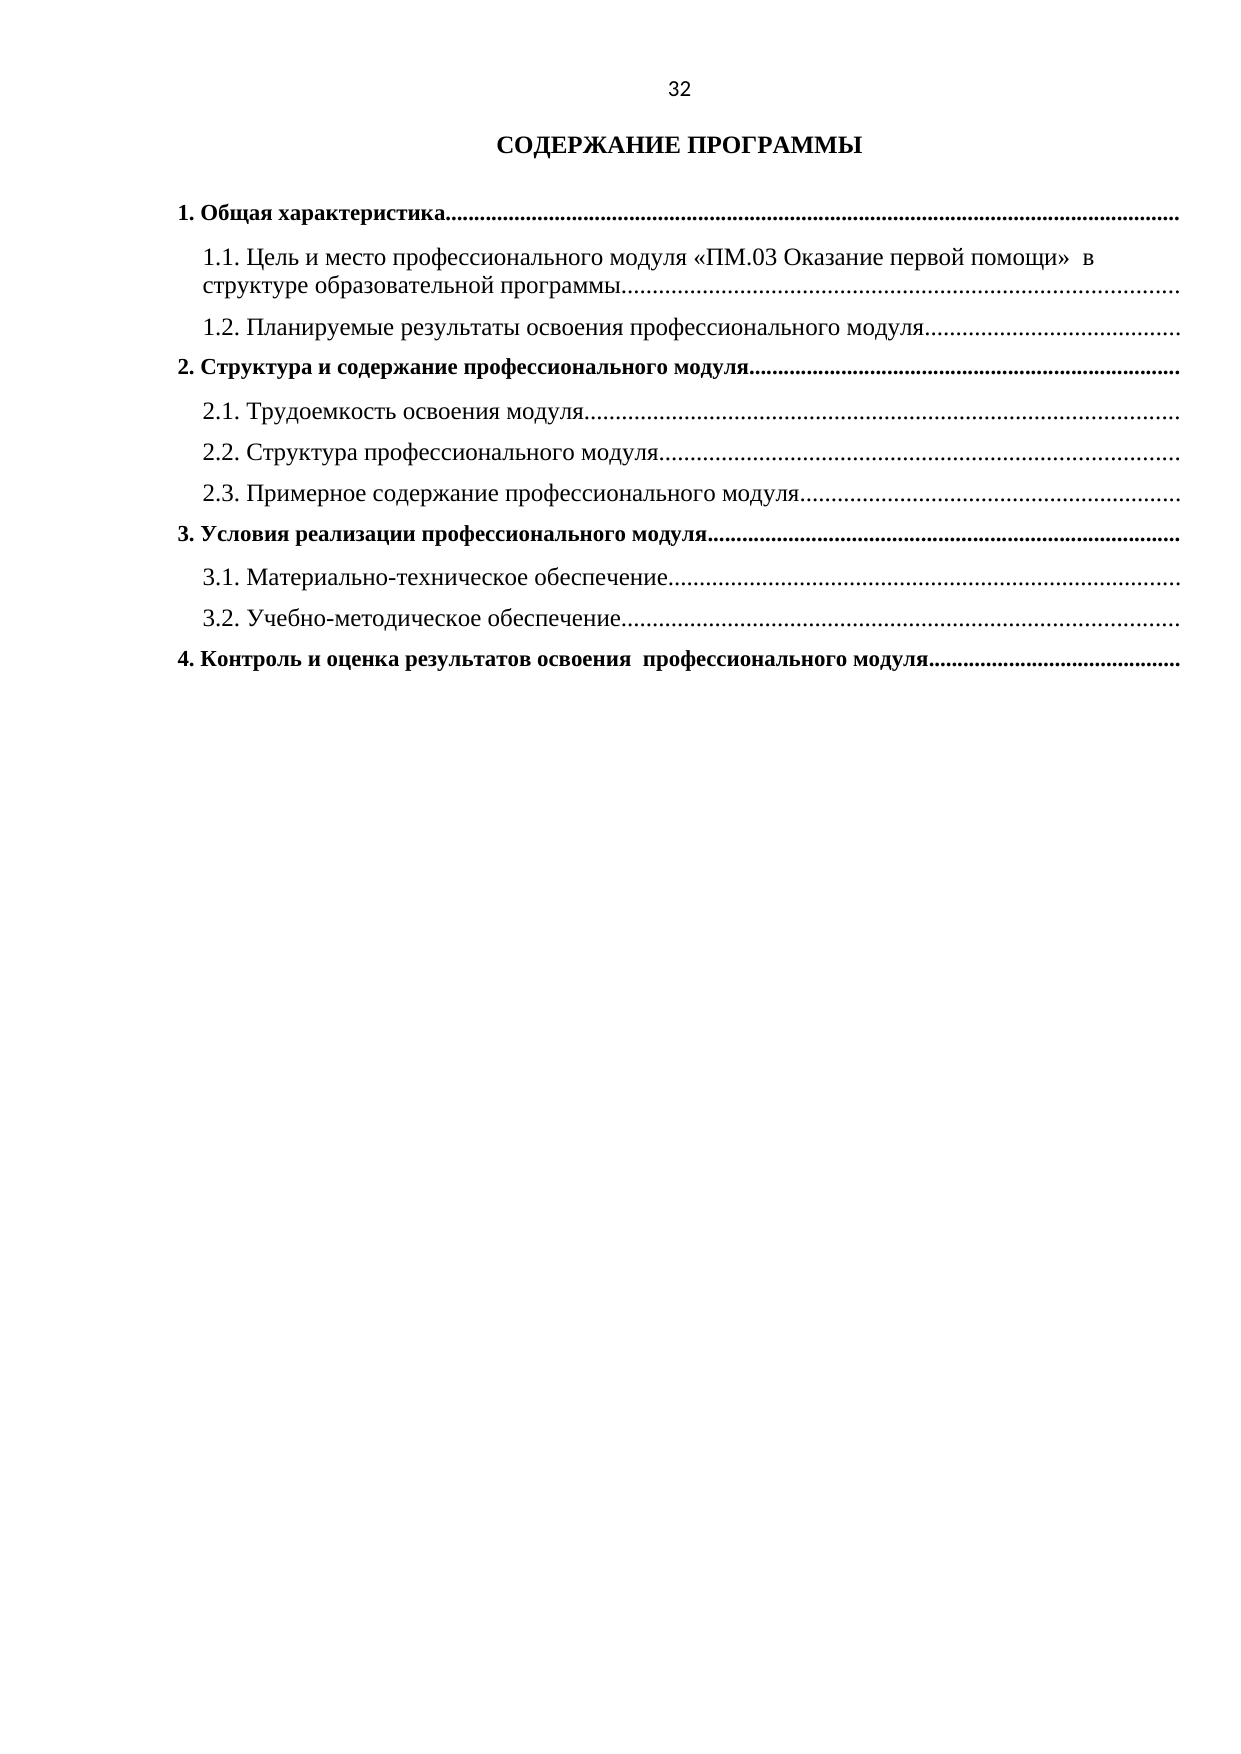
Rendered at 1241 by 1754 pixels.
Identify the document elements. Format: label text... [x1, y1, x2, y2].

text 4. Контроль и оценка результатов освоения профессионального модуля [177, 645, 1181, 671]
text 1. Общая характеристика [177, 199, 1181, 226]
text 1.2. Планируемые результаты освоения профессионального модуля [202, 312, 1181, 341]
text 3. Условия реализации профессионального модуля [177, 519, 1181, 546]
text 2.3. Примерное содержание профессионального модуля [202, 478, 1181, 507]
text 2.1. Трудоемкость освоения модуля [202, 396, 1181, 424]
text 1.1. Цель и место профессионального модуля «ПМ.03 Оказание первой помощи» в структуре образовательной программы [202, 242, 1181, 299]
text 3.2. Учебно-методическое обеспечение [202, 603, 1181, 632]
text 3.1. Материально-техническое обеспечение [202, 562, 1181, 591]
text 2.2. Структура профессионального модуля [202, 437, 1181, 466]
text 2. Структура и содержание профессионального модуля [177, 353, 1181, 379]
text СОДЕРЖАНИЕ ПРОГРАММЫ [177, 130, 1181, 159]
